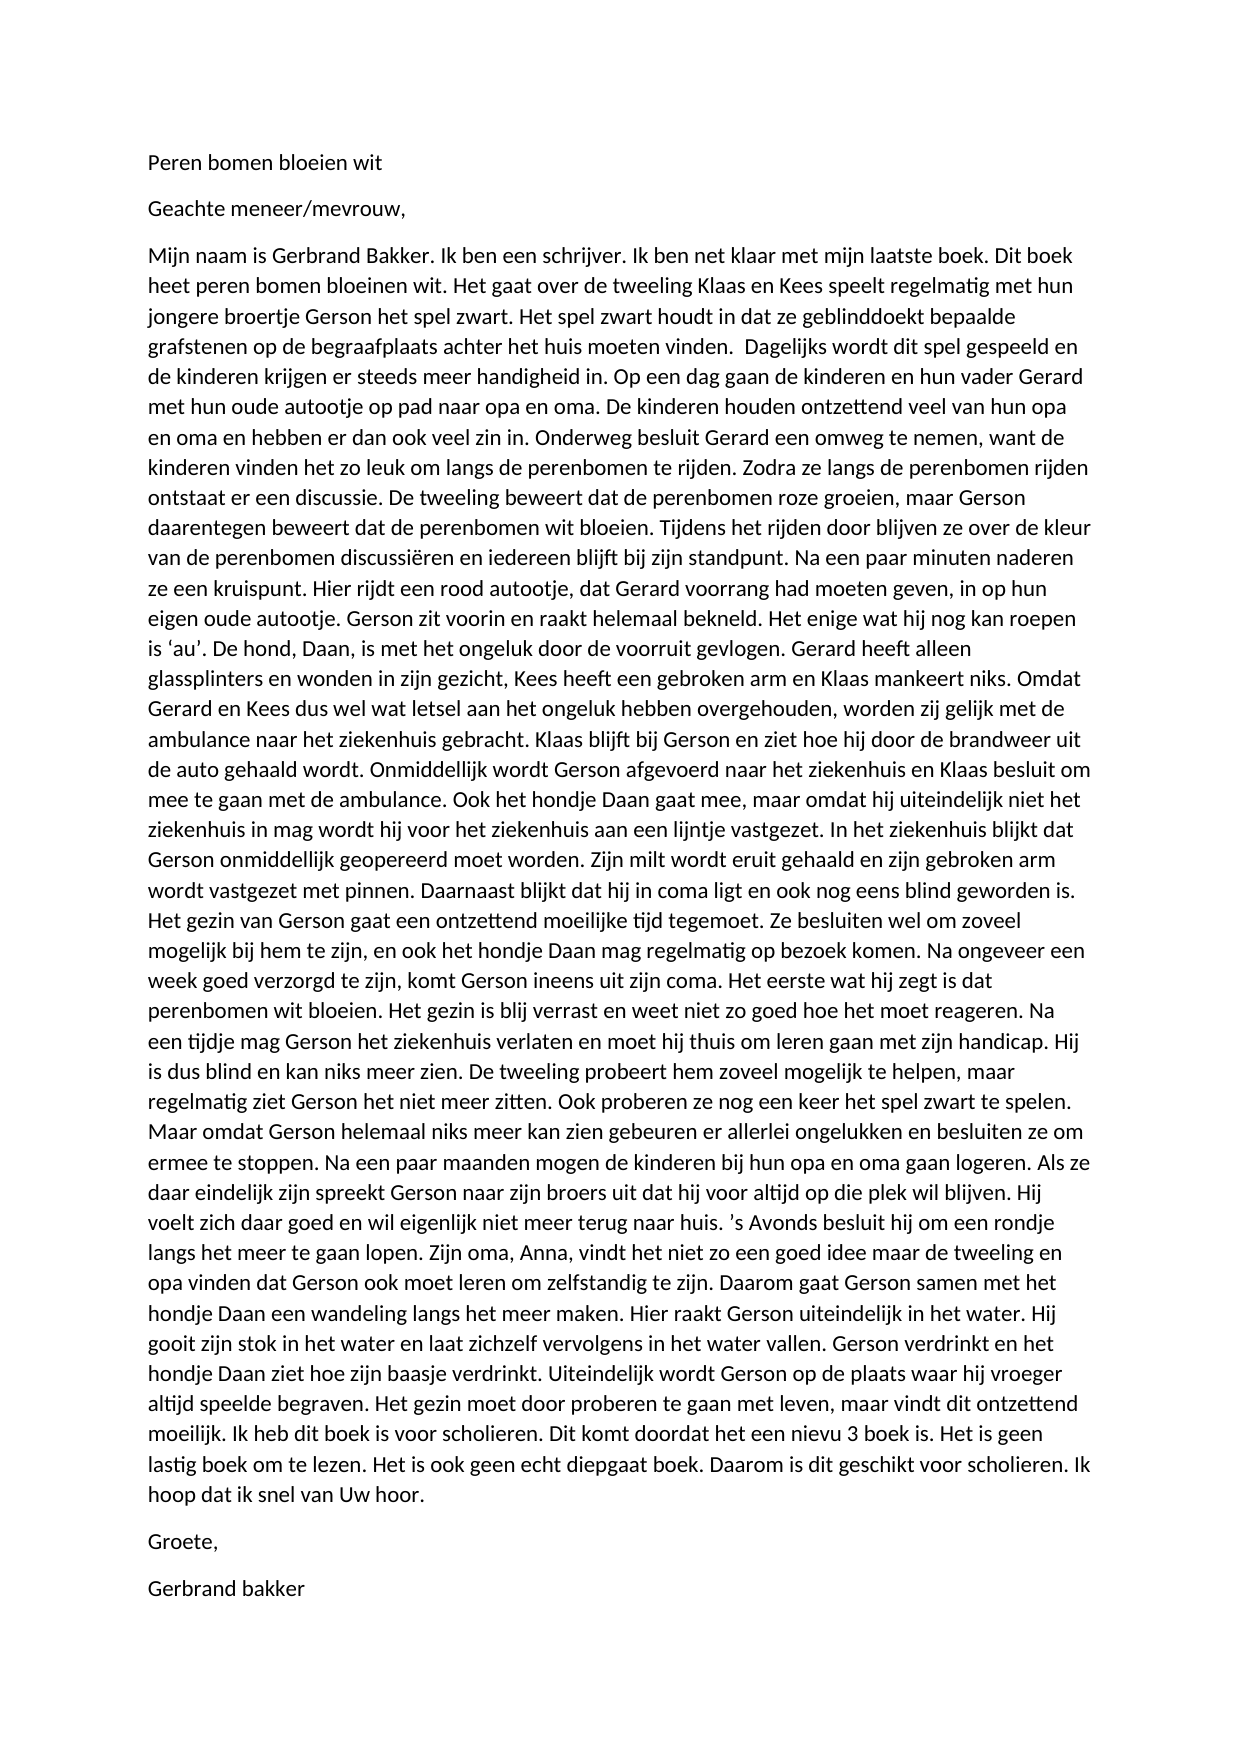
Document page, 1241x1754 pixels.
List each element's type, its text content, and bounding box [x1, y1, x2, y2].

text Peren bomen bloeien wit [148, 148, 1093, 176]
text Geachte meneer/mevrouw, [148, 194, 1093, 222]
text Groete, [148, 1527, 1093, 1555]
text Mijn naam is Gerbrand Bakker. Ik ben een schrijver. Ik ben net klaar met mijn laatste boek. Dit boek heet peren bomen bloeinen wit. Het gaat over de tweeling Klaas en Kees speelt regelmatig met hun jongere broertje Gerson het spel zwart. Het spel zwart houdt in dat ze geblinddoekt bepaalde grafstenen op de begraafplaats achter het huis moeten vinden. Dagelijks wordt dit spel gespeeld en de kinderen krijgen er steeds meer handigheid in. Op een dag gaan de kinderen en hun vader Gerard met hun oude autootje op pad naar opa en oma. De kinderen houden ontzettend veel van hun opa en oma en hebben er dan ook veel zin in. Onderweg besluit Gerard een omweg te nemen, want de kinderen vinden het zo leuk om langs de perenbomen te rijden. Zodra ze langs de perenbomen rijden ontstaat er een discussie. De tweeling beweert dat de perenbomen roze groeien, maar Gerson daarentegen beweert dat de perenbomen wit bloeien. Tijdens het rijden door blijven ze over de kleur van de perenbomen discussiëren en iedereen blijft bij zijn standpunt. Na een paar minuten naderen ze een kruispunt. Hier rijdt een rood autootje, dat Gerard voorrang had moeten geven, in op hun eigen oude autootje. Gerson zit voorin en raakt helemaal bekneld. Het enige wat hij nog kan roepen is ‘au’. De hond, Daan, is met het ongeluk door de voorruit gevlogen. Gerard heeft alleen glassplinters en wonden in zijn gezicht, Kees heeft een gebroken arm en Klaas mankeert niks. Omdat Gerard en Kees dus wel wat letsel aan het ongeluk hebben overgehouden, worden zij gelijk met de ambulance naar het ziekenhuis gebracht. Klaas blijft bij Gerson en ziet hoe hij door de brandweer uit de auto gehaald wordt. Onmiddellijk wordt Gerson afgevoerd naar het ziekenhuis en Klaas besluit om mee te gaan met de ambulance. Ook het hondje Daan gaat mee, maar omdat hij uiteindelijk niet het ziekenhuis in mag wordt hij voor het ziekenhuis aan een lijntje vastgezet. In het ziekenhuis blijkt dat Gerson onmiddellijk geopereerd moet worden. Zijn milt wordt eruit gehaald en zijn gebroken arm wordt vastgezet met pinnen. Daarnaast blijkt dat hij in coma ligt en ook nog eens blind geworden is. Het gezin van Gerson gaat een ontzettend moeilijke tijd tegemoet. Ze besluiten wel om zoveel mogelijk bij hem te zijn, en ook het hondje Daan mag regelmatig op bezoek komen. Na ongeveer een week goed verzorgd te zijn, komt Gerson ineens uit zijn coma. Het eerste wat hij zegt is dat perenbomen wit bloeien. Het gezin is blij verrast en weet niet zo goed hoe het moet reageren. Na een tijdje mag Gerson het ziekenhuis verlaten en moet hij thuis om leren gaan met zijn handicap. Hij is dus blind en kan niks meer zien. De tweeling probeert hem zoveel mogelijk te helpen, maar regelmatig ziet Gerson het niet meer zitten. Ook proberen ze nog een keer het spel zwart te spelen. Maar omdat Gerson helemaal niks meer kan zien gebeuren er allerlei ongelukken en besluiten ze om ermee te stoppen. Na een paar maanden mogen de kinderen bij hun opa en oma gaan logeren. Als ze daar eindelijk zijn spreekt Gerson naar zijn broers uit dat hij voor altijd op die plek wil blijven. Hij voelt zich daar goed en wil eigenlijk niet meer terug naar huis. ’s Avonds besluit hij om een rondje langs het meer te gaan lopen. Zijn oma, Anna, vindt het niet zo een goed idee maar de tweeling en opa vinden dat Gerson ook moet leren om zelfstandig te zijn. Daarom gaat Gerson samen met het hondje Daan een wandeling langs het meer maken. Hier raakt Gerson uiteindelijk in het water. Hij gooit zijn stok in het water en laat zichzelf vervolgens in het water vallen. Gerson verdrinkt en het hondje Daan ziet hoe zijn baasje verdrinkt. Uiteindelijk wordt Gerson op de plaats waar hij vroeger altijd speelde begraven. Het gezin moet door proberen te gaan met leven, maar vindt dit ontzettend moeilijk. Ik heb dit boek is voor scholieren. Dit komt doordat het een nievu 3 boek is. Het is geen lastig boek om te lezen. Het is ook geen echt diepgaat boek. Daarom is dit geschikt voor scholieren. Ik hoop dat ik snel van Uw hoor. [148, 241, 1093, 1508]
text Gerbrand bakker [148, 1574, 1093, 1602]
